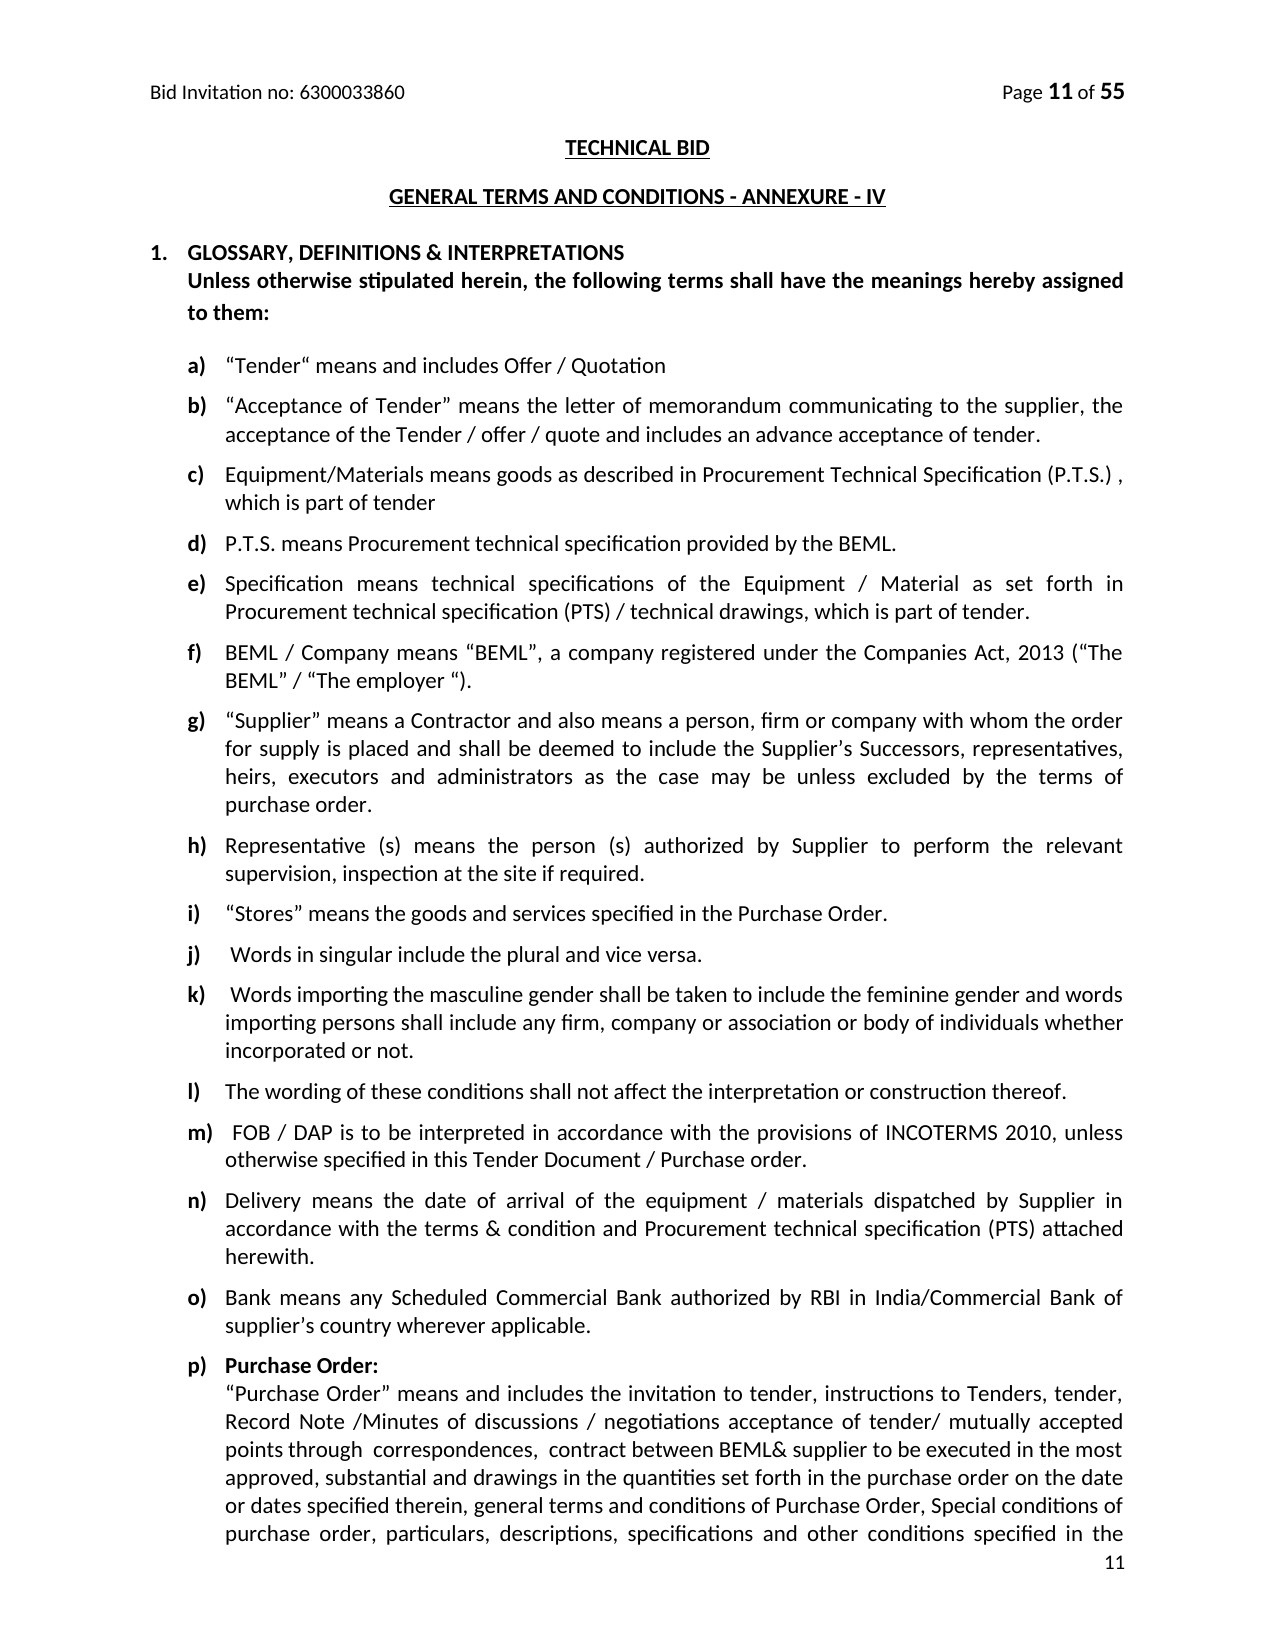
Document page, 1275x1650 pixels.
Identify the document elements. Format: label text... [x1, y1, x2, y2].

list Words in singular include the plural and vice versa. [187, 940, 1125, 968]
list Bank means any Scheduled Commercial Bank authorized by RBI in India/Commercial Bank of supplier’s country wherever applicable. [187, 1283, 1125, 1339]
list Specification means technical specifications of the Equipment / Material as set forth in Procurement technical specification (PTS) / technical drawings, which is part of tender. [187, 569, 1125, 625]
list “Supplier” means a Contractor and also means a person, firm or company with whom the order for supply is placed and shall be deemed to include the Supplier’s Successors, representatives, heirs, executors and administrators as the case may be unless excluded by the terms of purchase order. [187, 706, 1125, 818]
list FOB / DAP is to be interpreted in accordance with the provisions of INCOTERMS 2010, unless otherwise specified in this Tender Document / Purchase order. [187, 1118, 1125, 1174]
list “Acceptance of Tender” means the letter of memorandum communicating to the supplier, the acceptance of the Tender / offer / quote and includes an advance acceptance of tender. [187, 392, 1125, 448]
list BEML / Company means “BEML”, a company registered under the Companies Act, 2013 (“The BEML” / “The employer “). [187, 638, 1125, 694]
text GENERAL TERMS AND CONDITIONS - ANNEXURE - IV [150, 182, 1125, 210]
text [225, 1379, 1125, 1547]
text Unless otherwise stipulated herein, the following terms shall have the meanings hereby assigned to them: [187, 266, 1125, 326]
list “Stores” means the goods and services specified in the Purchase Order. [187, 899, 1125, 927]
list Equipment/Materials means goods as described in Procurement Technical Specification (P.T.S.) , which is part of tender [187, 460, 1125, 516]
list Words importing the masculine gender shall be taken to include the feminine gender and words importing persons shall include any firm, company or association or body of individuals whether incorporated or not. [187, 981, 1125, 1064]
list Representative (s) means the person (s) authorized by Supplier to perform the relevant supervision, inspection at the site if required. [187, 831, 1125, 887]
list Delivery means the date of arrival of the equipment / materials dispatched by Supplier in accordance with the terms & condition and Procurement technical specification (PTS) attached herewith. [187, 1186, 1125, 1270]
list Purchase Order: [187, 1351, 1125, 1379]
list GLOSSARY, DEFINITIONS & INTERPRETATIONS [150, 238, 1125, 266]
list The wording of these conditions shall not affect the interpretation or construction thereof. [187, 1077, 1125, 1105]
list “Tender“ means and includes Offer / Quotation [187, 351, 1125, 379]
list P.T.S. means Procurement technical specification provided by the BEML. [187, 529, 1125, 557]
text TECHNICAL BID [150, 133, 1125, 162]
